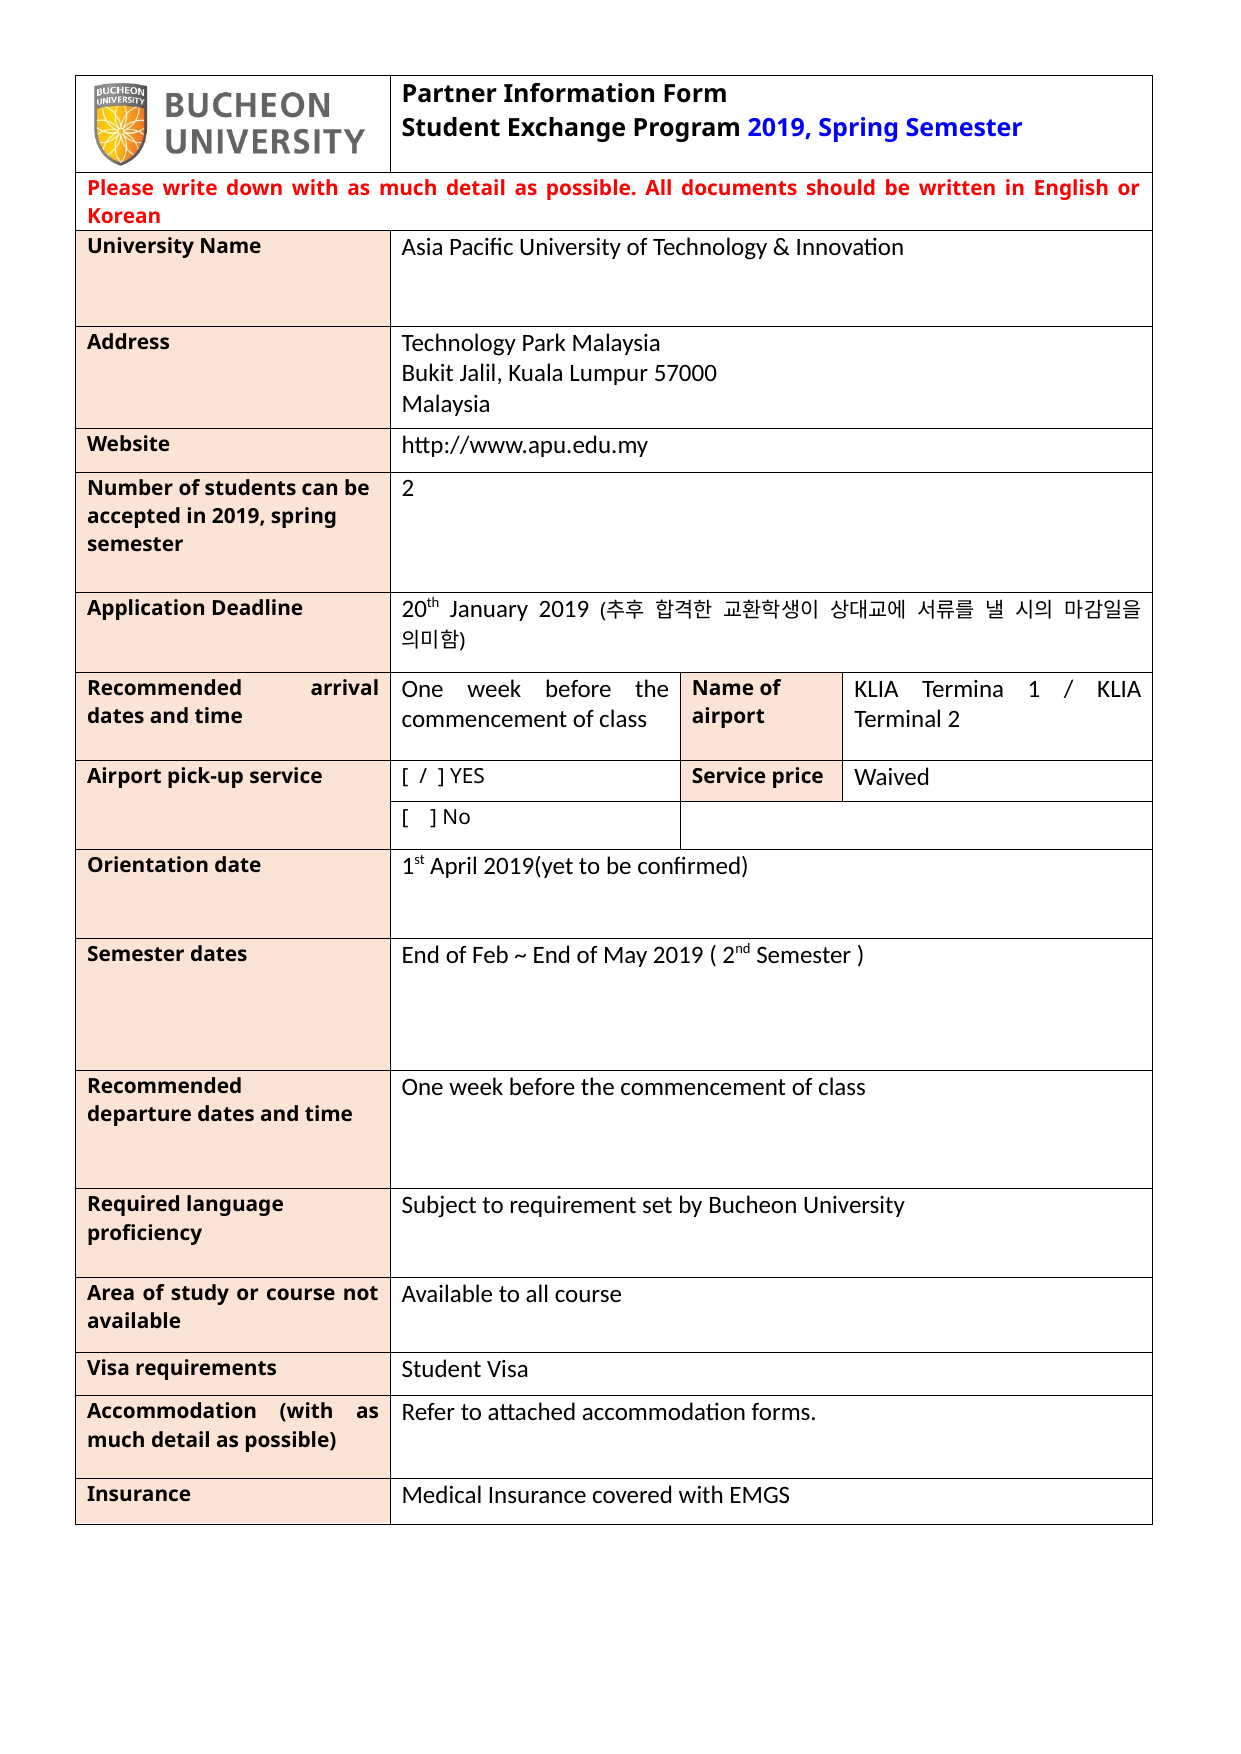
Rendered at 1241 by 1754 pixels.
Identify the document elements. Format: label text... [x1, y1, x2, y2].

table_cell [ / ] YES [391, 761, 680, 801]
table_cell [ ] No [391, 802, 680, 849]
table_cell [681, 802, 1152, 849]
table_cell Application Deadline [76, 593, 390, 672]
table_cell Semester dates [76, 939, 390, 1070]
table_header Partner Information Form Student Exchange Program 2019, Spring Semester [391, 76, 1152, 172]
table_cell One week before the commencement of class [391, 673, 680, 760]
table_cell KLIA Termina 1 / KLIA Terminal 2 [843, 673, 1152, 760]
table_cell Accommodation (with as much detail as possible) [76, 1396, 390, 1478]
table_cell Available to all course [391, 1278, 1152, 1352]
table_cell Medical Insurance covered with EMGS [391, 1479, 1152, 1523]
picture [86, 76, 375, 172]
table_cell Required language proficiency [76, 1189, 390, 1277]
table_header [76, 76, 86, 172]
table_cell End of Feb ~ End of May 2019 ( 2nd Semester ) [391, 939, 1152, 1070]
table_cell Please write down with as much detail as possible. All documents should be written in English or Korean [76, 173, 1152, 230]
table_cell Asia Pacific University of Technology & Innovation [391, 231, 1152, 326]
table_cell Airport pick-up service [76, 761, 390, 849]
table_cell One week before the commencement of class [391, 1071, 1152, 1188]
table_cell 2 [391, 473, 1152, 592]
table_cell Waived [843, 761, 1152, 801]
table_cell Technology Park Malaysia Bukit Jalil, Kuala Lumpur 57000 Malaysia [391, 327, 1152, 428]
table_cell Student Visa [391, 1353, 1152, 1395]
table_cell Number of students can be accepted in 2019, spring semester [76, 473, 390, 592]
table_cell Visa requirements [76, 1353, 390, 1395]
table_cell 1st April 2019(yet to be confirmed) [391, 850, 1152, 938]
table_cell Subject to requirement set by Bucheon University [391, 1189, 1152, 1277]
table_cell Recommended departure dates and time [76, 1071, 390, 1188]
table_cell Orientation date [76, 850, 390, 938]
table_header [375, 76, 390, 172]
table_cell 20th January 2019 (추후 합격한 교환학생이 상대교에 서류를 낼 시의 마감일을 의미함) [391, 593, 1152, 672]
table_cell http://www.apu.edu.my [391, 429, 1152, 472]
table_cell Recommended arrival dates and time [76, 673, 390, 760]
table_cell Area of study or course not available [76, 1278, 390, 1352]
table_cell Address [76, 327, 390, 428]
table_cell University Name [76, 231, 390, 326]
table_cell Name of airport [681, 673, 842, 760]
table_cell Website [76, 429, 390, 472]
table_cell Service price [681, 761, 842, 801]
table_cell Insurance [76, 1479, 390, 1523]
table_cell Refer to attached accommodation forms. [391, 1396, 1152, 1478]
